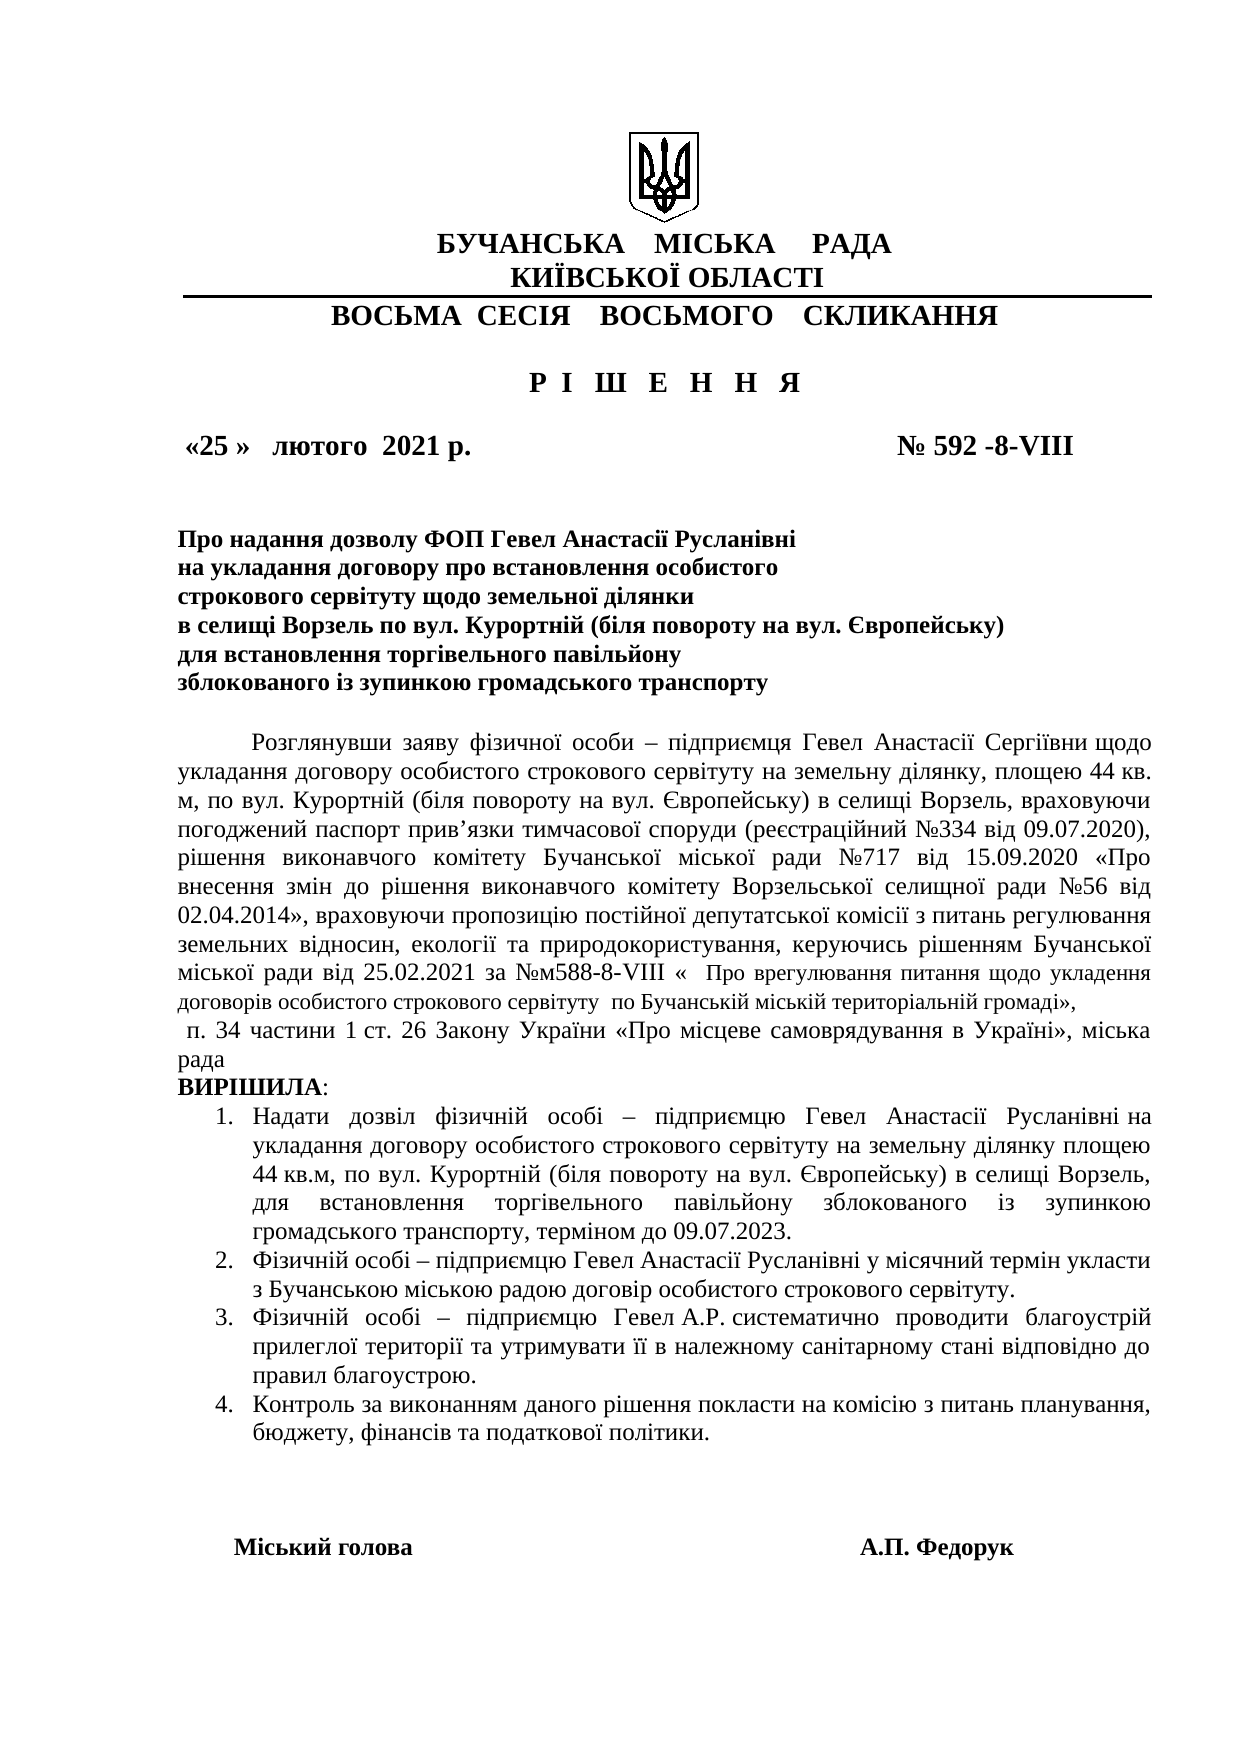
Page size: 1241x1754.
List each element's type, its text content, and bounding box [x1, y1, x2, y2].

list Контроль за виконанням даного рішення покласти на комісію з питань планування, бюджету, фінансів та податкової політики. [215, 1389, 1152, 1446]
text на укладання договору про встановлення особистого [177, 552, 1152, 581]
text строкового сервітуту щодо земельної ділянки [177, 581, 1152, 610]
subtitle Міський голова А.П. Федорук [177, 1532, 1152, 1561]
text «25 » лютого 2021 р. № 592 -8-VIIІ [177, 428, 1152, 461]
text Р І Ш Е Н Н Я [177, 366, 1152, 399]
text ВОСЬМА СЕСІЯ ВОСЬМОГО СКЛИКАННЯ [177, 298, 1152, 332]
list Фізичній особі – підприємцю Гевел А.Р. систематично проводити благоустрій прилеглої території та утримувати її в належному санітарному стані відповідно до правил благоустрою. [215, 1302, 1152, 1389]
text Розглянувши заяву фізичної особи – підприємця Гевел Анастасії Сергіївни щодо укладання договору особистого строкового сервітуту на земельну ділянку, площею 44 кв. м, по вул. Курортній (біля повороту на вул. Європейську) в селищі Ворзель, враховуючи погоджений паспорт прив’язки тимчасової споруди (реєстраційний №334 від 09.07.2020), рішення виконавчого комітету Бучанської міської ради №717 від 15.09.2020 «Про внесення змін до рішення виконавчого комітету Ворзельської селищної ради №56 від 02.04.2014», враховуючи пропозицію постійної депутатської комісії з питань регулювання земельних відносин, екології та природокористування, керуючись рішенням Бучанської міської ради від 25.02.2021 за №м588-8-VІІІ « Про врегулювання питання щодо укладення договорів особистого строкового сервітуту по Бучанській міській територіальній громаді», [177, 727, 1152, 1015]
text для встановлення торгівельного павільйону [177, 639, 1152, 667]
text п. 34 частини 1 ст. 26 Закону України «Про місцеве самоврядування в Україні», міська рада [177, 1015, 1152, 1072]
list Фізичній особі – підприємцю Гевел Анастасії Русланівні у місячний термін укласти з Бучанською міською радою договір особистого строкового сервітуту. [215, 1245, 1152, 1302]
text зблокованого із зупинкою громадського транспорту [177, 667, 1152, 696]
list Надати дозвіл фізичній особі – підприємцю Гевел Анастасії Русланівні на укладання договору особистого строкового сервітуту на земельну ділянку площею 44 кв.м, по вул. Курортній (біля повороту на вул. Європейську) в селищі Ворзель, для встановлення торгівельного павільйону зблокованого із зупинкою громадського транспорту, терміном до 09.07.2023. [215, 1101, 1152, 1245]
text БУЧАНСЬКА МІСЬКА РАДА [177, 226, 1152, 260]
text в селищі Ворзель по вул. Курортній (біля повороту на вул. Європейську) [177, 610, 1152, 639]
text Про надання дозволу ФОП Гевел Анастасії Русланівні [177, 524, 1152, 552]
text КИЇВСЬКОЇ ОБЛАСТІ [183, 260, 1152, 295]
text ВИРІШИЛА: [177, 1072, 1152, 1101]
